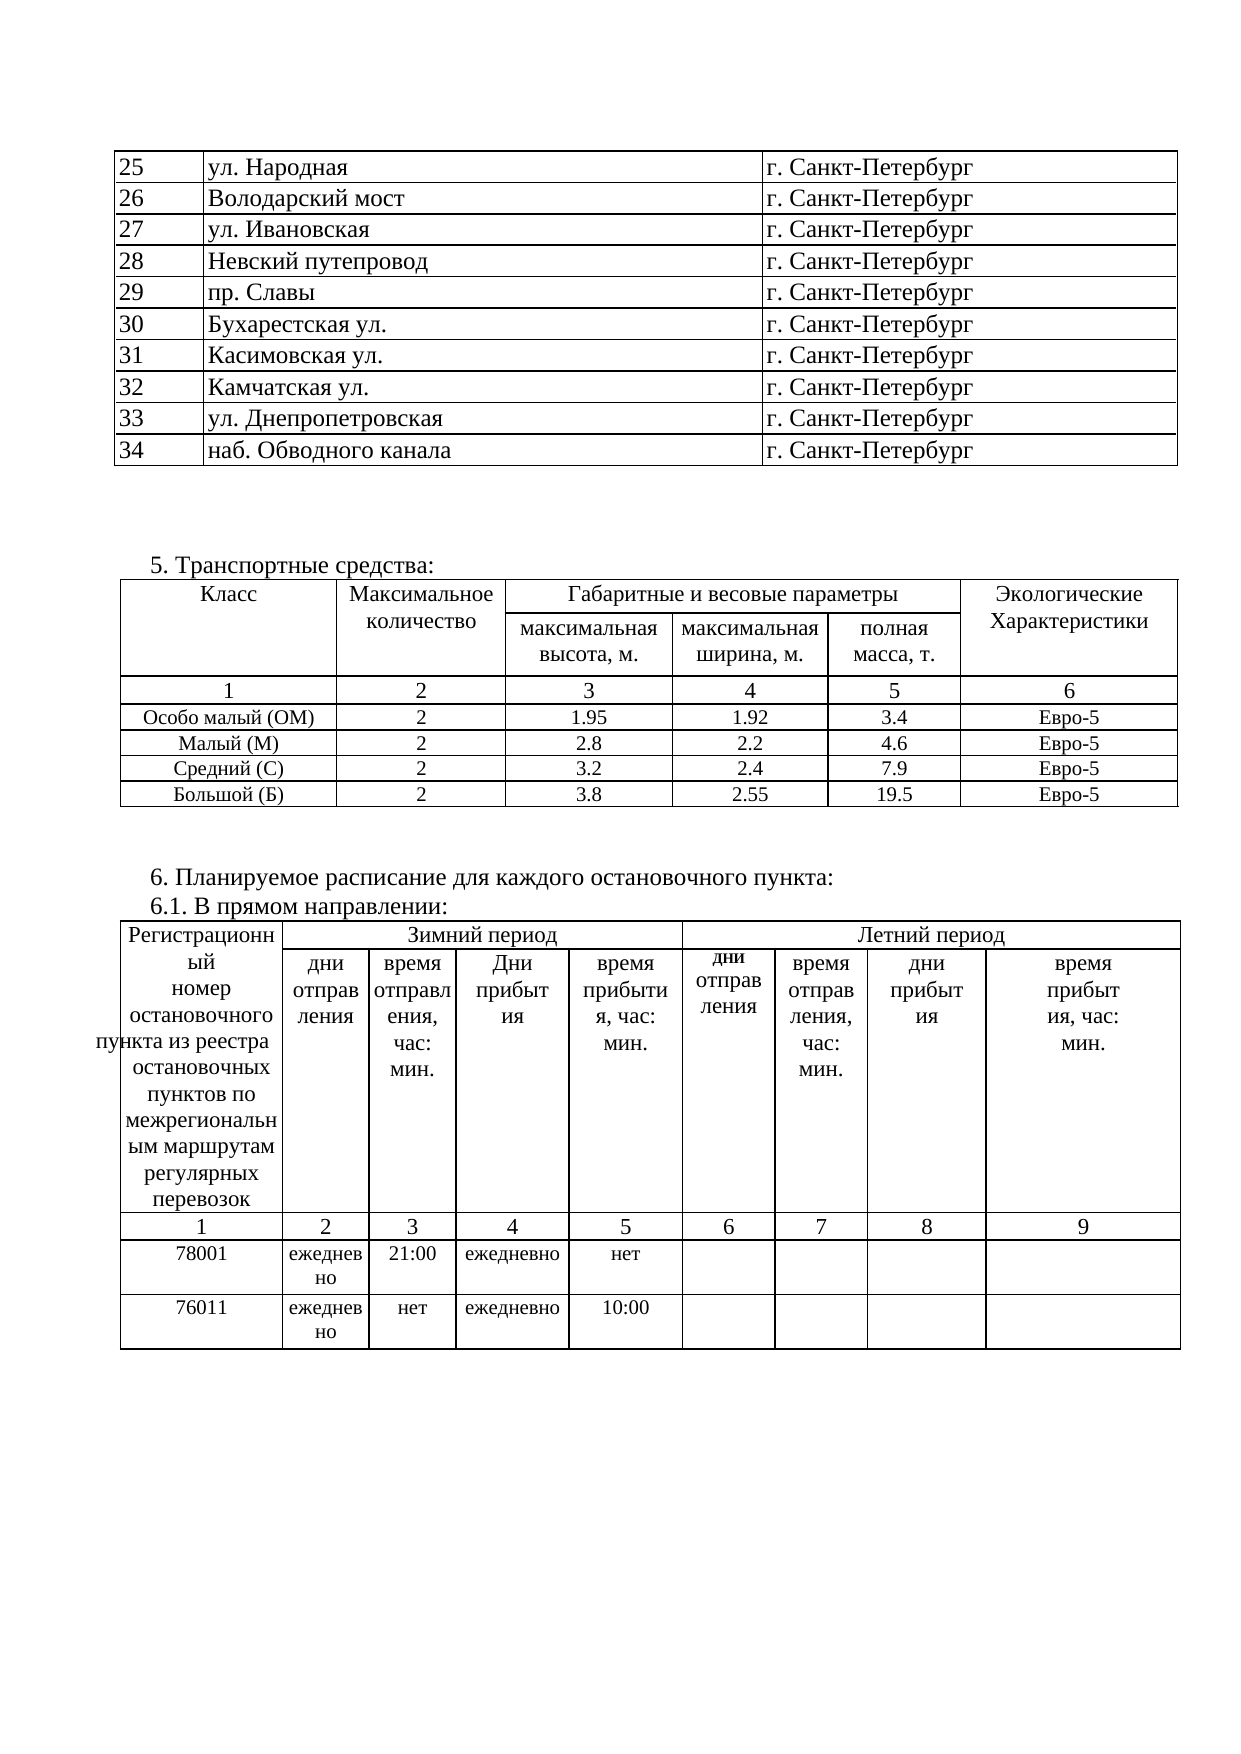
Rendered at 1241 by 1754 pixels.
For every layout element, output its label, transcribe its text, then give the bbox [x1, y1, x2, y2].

table_cell 31 [115, 340, 203, 370]
table_cell [683, 1295, 774, 1348]
text 6. Планируемое расписание для каждого остановочного пункта: [150, 862, 1090, 891]
table_cell 2 [283, 1213, 368, 1239]
table_cell 7 [776, 1213, 867, 1239]
table_cell 2 [337, 677, 505, 703]
table_cell 34 [115, 434, 203, 464]
table_cell наб. Обводного канала [204, 435, 762, 464]
text 6.1. В прямом направлении: [150, 891, 1090, 920]
table_cell г. Санкт-Петербург [763, 402, 1177, 433]
table_cell 1 [121, 1213, 282, 1239]
table_cell Дни прибыт ия [457, 950, 568, 1211]
table_cell г. Санкт-Петербург [763, 244, 1177, 276]
table_cell 27 [115, 214, 203, 244]
table_cell 21:00 [370, 1241, 455, 1294]
table_cell 3.4 [829, 705, 960, 729]
table_cell нет [370, 1295, 455, 1348]
table_cell 7.9 [829, 756, 960, 780]
table_cell г. Санкт-Петербург [763, 213, 1177, 244]
table_cell г. Санкт-Петербург [763, 276, 1177, 307]
table_cell 28 [115, 245, 203, 276]
table_cell 25 [115, 152, 203, 181]
table_cell г. Санкт-Петербург [763, 307, 1177, 339]
table_cell Евро-5 [961, 705, 1177, 729]
table_cell дни прибыт ия [868, 950, 985, 1211]
table_cell ул. Днепропетровская [204, 403, 762, 433]
table_cell Евро-5 [961, 731, 1177, 754]
table_cell ул. Ивановская [204, 215, 762, 244]
table_cell ул. Народная [204, 152, 762, 181]
table_cell 29 [115, 277, 203, 307]
table_cell 4 [457, 1213, 568, 1239]
table_cell 5 [829, 677, 960, 703]
table_cell время прибыт ия, час: мин. [987, 950, 1180, 1211]
table_header Экологические Характеристики [961, 580, 1177, 675]
table_cell Большой (Б) [121, 782, 336, 806]
table_cell Евро-5 [961, 756, 1177, 780]
table_cell 10:00 [570, 1295, 682, 1348]
table_cell нет [570, 1241, 682, 1294]
table_cell 6 [961, 677, 1177, 703]
table_cell 32 [115, 371, 203, 402]
table_cell Малый (М) [121, 731, 336, 754]
table_cell Бухарестская ул. [204, 309, 762, 339]
table_cell 2 [337, 782, 505, 806]
table_cell Невский путепровод [204, 246, 762, 276]
table_cell 1.95 [506, 705, 672, 729]
table_cell Камчатская ул. [204, 372, 762, 402]
table_cell 6 [683, 1213, 774, 1239]
table_header Летний период [683, 922, 1180, 948]
table_cell время прибыти я, час: мин. [570, 950, 682, 1211]
table_cell ежедневно [457, 1295, 568, 1348]
table_cell 9 [987, 1213, 1180, 1239]
table_cell ежедневно [283, 1241, 368, 1294]
table_cell г. Санкт-Петербург [763, 339, 1177, 370]
table_header Максимальное количество [337, 580, 505, 675]
table_cell полная масса, т. [829, 614, 960, 675]
table_header Класс [121, 580, 336, 675]
table_cell 2 [337, 705, 505, 729]
table_cell ДНИ отправ ления [683, 950, 774, 1211]
table_cell 2.8 [506, 731, 672, 754]
table_cell [776, 1295, 867, 1348]
table_cell Евро-5 [961, 782, 1177, 806]
table_header Регистрационный номер остановочного пункта из реестра остановочных пунктов по межрегиональным маршрутам регулярных перевозок [121, 922, 282, 1211]
table_cell 3.2 [506, 756, 672, 780]
table_cell [868, 1241, 985, 1294]
table_cell максимальная ширина, м. [673, 614, 827, 675]
table_cell Володарский мост [204, 183, 762, 213]
table_cell г. Санкт-Петербург [763, 181, 1177, 213]
table_header Габаритные и весовые параметры [506, 580, 960, 612]
table_cell 1.92 [673, 705, 827, 729]
table_cell 26 [115, 183, 203, 213]
table_cell дни отправ ления [283, 950, 368, 1211]
table_cell ежедневно [283, 1295, 368, 1348]
table_cell [987, 1241, 1180, 1294]
table_header Зимний период [283, 922, 682, 948]
table_cell 4.6 [829, 731, 960, 754]
table_cell 2.4 [673, 756, 827, 780]
table_cell время отправл ения, час: мин. [370, 950, 455, 1211]
table_cell 76011 [121, 1295, 282, 1348]
table_cell максимальная высота, м. [506, 614, 672, 675]
table_cell г. Санкт-Петербург [763, 152, 1177, 181]
table_cell 3 [506, 677, 672, 703]
table_cell 78001 [121, 1241, 282, 1294]
table_cell ежедневно [457, 1241, 568, 1294]
table_cell время отправ ления, час: мин. [776, 950, 867, 1211]
table_cell г. Санкт-Петербург [763, 370, 1177, 402]
table_cell 3 [370, 1213, 455, 1239]
table_cell 2 [337, 731, 505, 754]
table_cell Касимовская ул. [204, 340, 762, 370]
table_cell 4 [673, 677, 827, 703]
table_cell [683, 1241, 774, 1294]
table_cell [868, 1295, 985, 1348]
table_cell 19.5 [829, 782, 960, 806]
table_cell Средний (С) [121, 756, 336, 780]
table_cell 3.8 [506, 782, 672, 806]
table_cell 2 [337, 756, 505, 780]
text 5. Транспортные средства: [150, 550, 1090, 579]
table_cell 2.2 [673, 731, 827, 754]
table_cell 8 [868, 1213, 985, 1239]
table_cell 2.55 [673, 782, 827, 806]
table_cell [776, 1241, 867, 1294]
table_cell Особо малый (ОМ) [121, 705, 336, 729]
table_cell г. Санкт-Петербург [763, 433, 1177, 464]
table_cell 33 [115, 403, 203, 433]
table_cell [987, 1295, 1180, 1348]
table_cell пр. Славы [204, 277, 762, 307]
table_cell 5 [570, 1213, 682, 1239]
table_cell 1 [121, 677, 336, 703]
table_cell 30 [115, 308, 203, 339]
